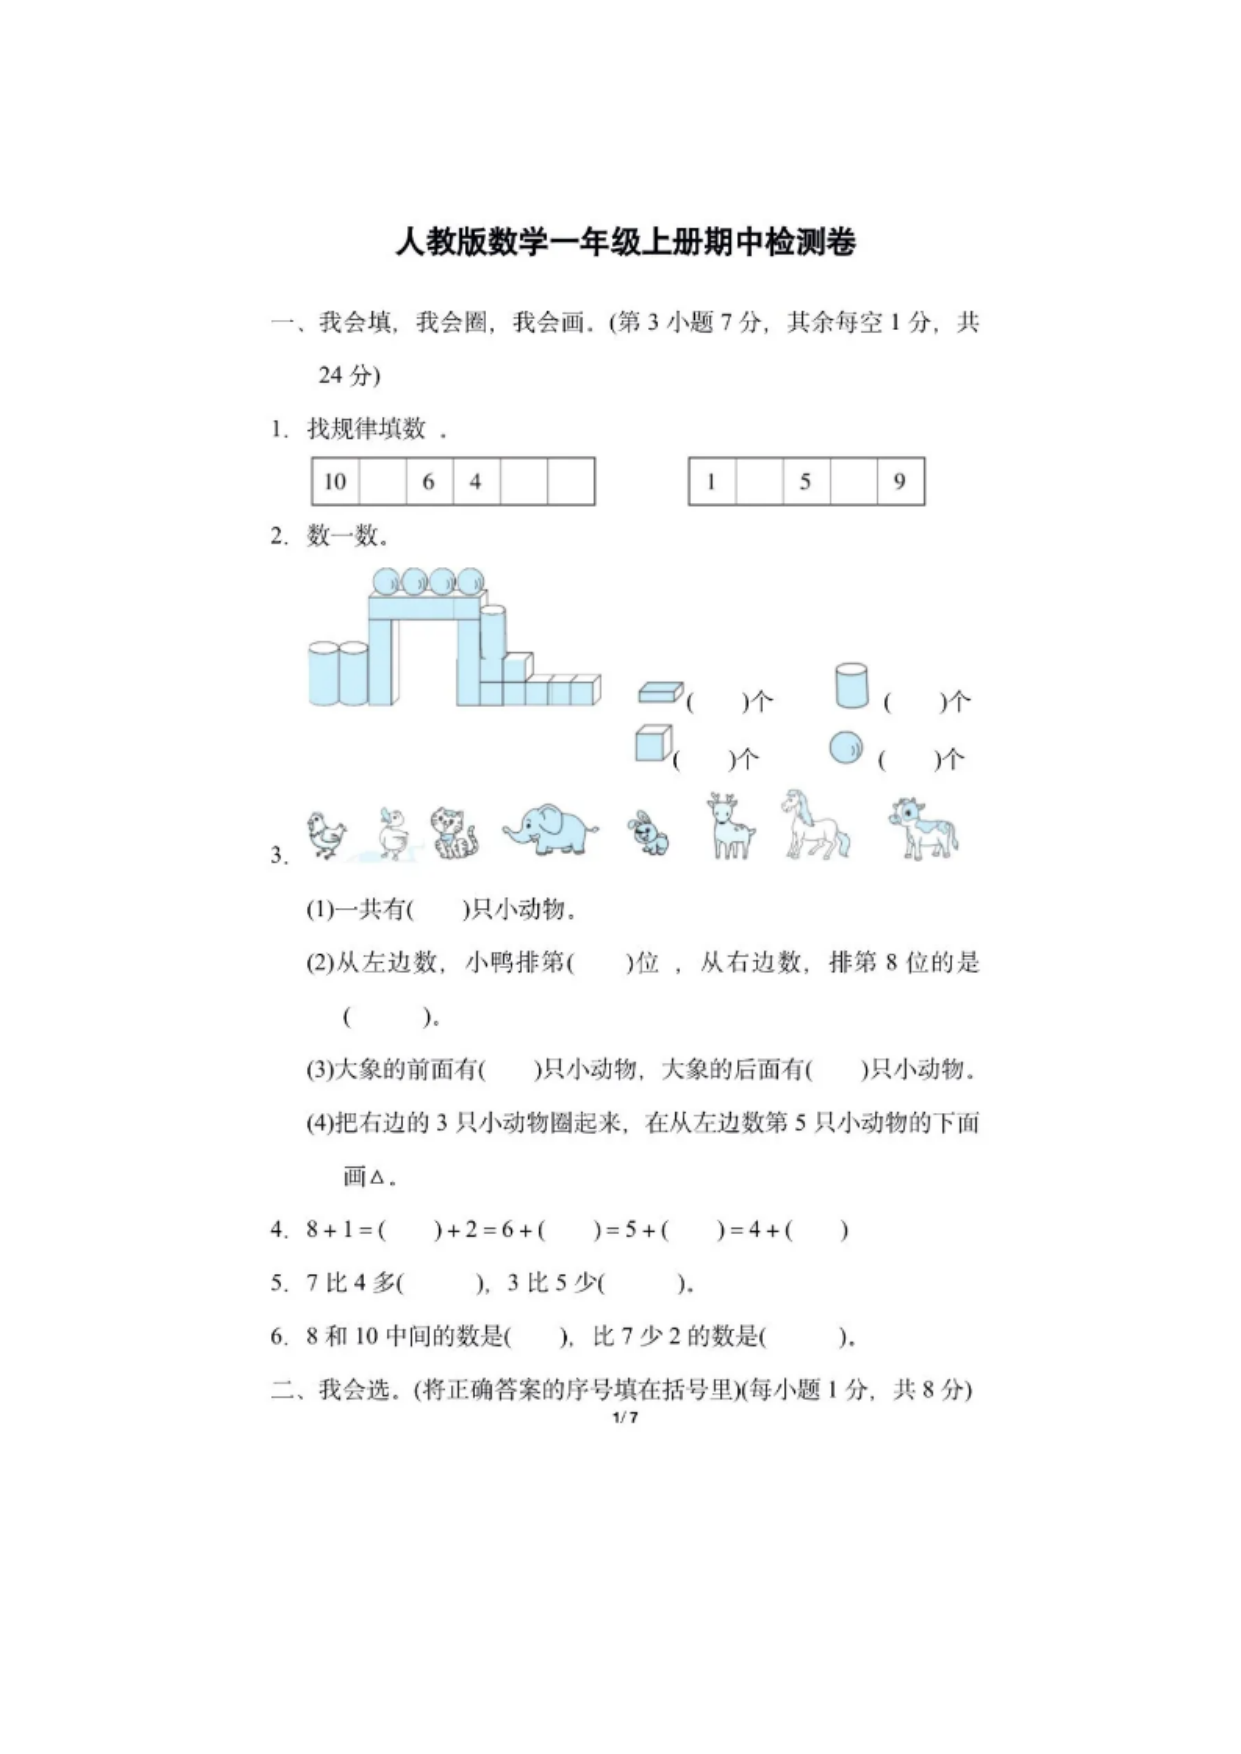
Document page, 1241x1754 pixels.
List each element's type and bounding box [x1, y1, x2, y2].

picture [206, 162, 1035, 1453]
